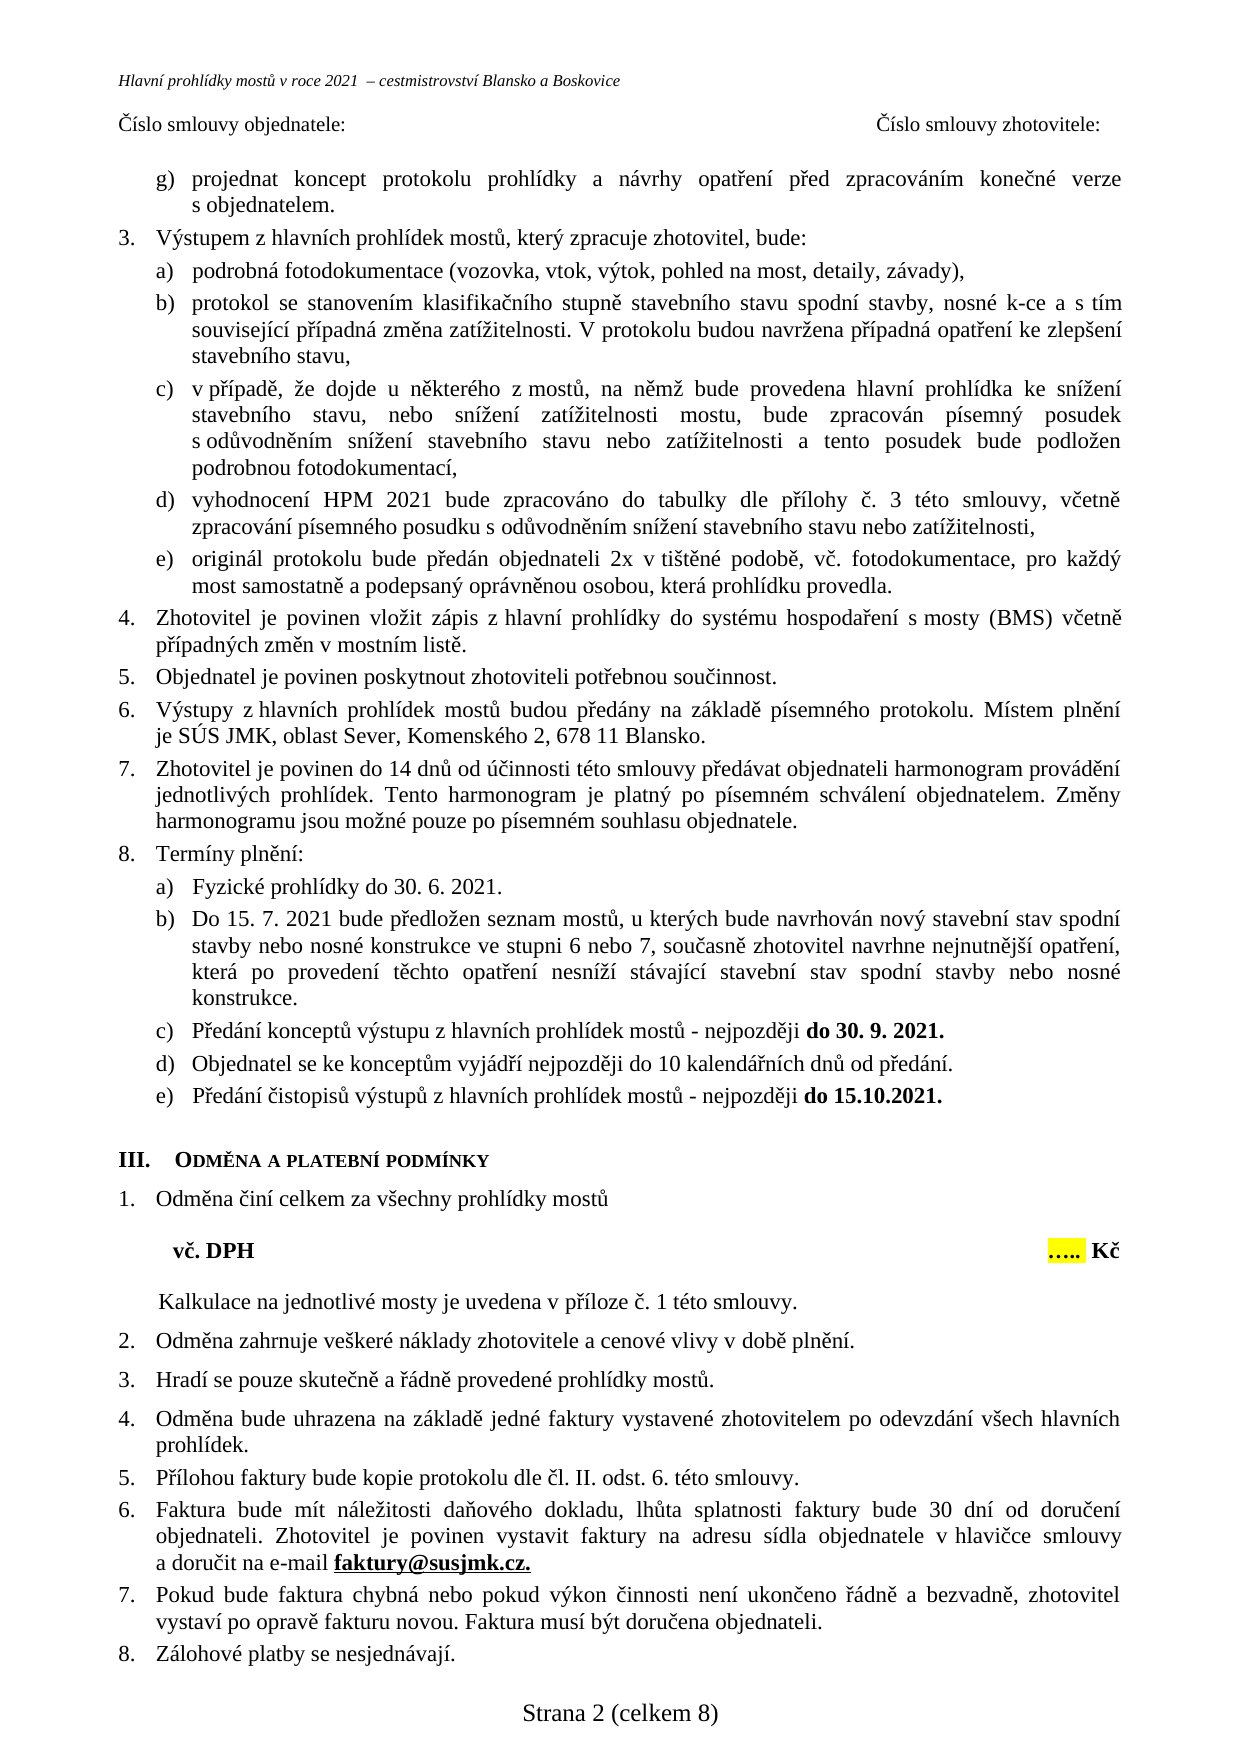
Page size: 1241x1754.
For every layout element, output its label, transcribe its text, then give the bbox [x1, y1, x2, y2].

list Odměna a platební podmínky [118, 1146, 1122, 1173]
text Kalkulace na jednotlivé mosty je uvedena v příloze č. 1 této smlouvy. [118, 1288, 1122, 1314]
text a) podrobná fotodokumentace (vozovka, vtok, výtok, pohled na most, detaily, závady), [118, 257, 1122, 283]
table_header vč. DPH [156, 1224, 838, 1276]
list Objednatel je povinen poskytnout zhotoviteli potřebnou součinnost. [118, 663, 1122, 689]
text b) Do 15. 7. 2021 bude předložen seznam mostů, u kterých bude navrhován nový stavební stav spodní stavby nebo nosné konstrukce ve stupni 6 nebo 7, současně zhotovitel navrhne nejnutnější opatření, která po provedení těchto opatření nesníží stávající stavební stav spodní stavby nebo nosné konstrukce. [156, 905, 1122, 1011]
list Zhotovitel je povinen vložit zápis z hlavní prohlídky do systému hospodaření s mosty (BMS) včetně případných změn v mostním listě. [118, 604, 1122, 657]
list Výstupem z hlavních prohlídek mostů, který zpracuje zhotovitel, bude: [118, 224, 1122, 251]
text d) vyhodnocení HPM 2021 bude zpracováno do tabulky dle přílohy č. 3 této smlouvy, včetně zpracování písemného posudku s odůvodněním snížení stavebního stavu nebo zatížitelnosti, [156, 486, 1122, 539]
text c) v případě, že dojde u některého z mostů, na němž bude provedena hlavní prohlídka ke snížení stavebního stavu, nebo snížení zatížitelnosti mostu, bude zpracován písemný posudek s odůvodněním snížení stavebního stavu nebo zatížitelnosti a tento posudek bude podložen podrobnou fotodokumentací, [156, 375, 1122, 480]
list Pokud bude faktura chybná nebo pokud výkon činnosti není ukončeno řádně a bezvadně, zhotovitel vystaví po opravě fakturu novou. Faktura musí být doručena objednateli. [118, 1581, 1122, 1634]
text a) Fyzické prohlídky do 30. 6. 2021. [118, 873, 1122, 899]
list Odměna činí celkem za všechny prohlídky mostů [118, 1185, 1122, 1212]
list Termíny plnění: [118, 840, 1122, 866]
list Výstupy z hlavních prohlídek mostů budou předány na základě písemného protokolu. Místem plnění je SÚS JMK, oblast Sever, Komenského 2, 678 11 Blansko. [118, 696, 1122, 748]
list Přílohou faktury bude kopie protokolu dle čl. II. odst. 6. této smlouvy. [118, 1463, 1122, 1490]
text e) originál protokolu bude předán objednateli 2x v tištěné podobě, vč. fotodokumentace, pro každý most samostatně a podepsaný oprávněnou osobou, která prohlídku provedla. [156, 545, 1122, 598]
list Zhotovitel je povinen do 14 dnů od účinnosti této smlouvy předávat objednateli harmonogram provádění jednotlivých prohlídek. Tento harmonogram je platný po písemném schválení objednatelem. Změny harmonogramu jsou možné pouze po písemném souhlasu objednatele. [118, 755, 1122, 834]
list Odměna zahrnuje veškeré náklady zhotovitele a cenové vlivy v době plnění. [118, 1327, 1122, 1353]
text d) Objednatel se ke konceptům vyjádří nejpozději do 10 kalendářních dnů od předání. [156, 1049, 1122, 1076]
list Hradí se pouze skutečně a řádně provedené prohlídky mostů. [118, 1366, 1122, 1392]
text b) protokol se stanovením klasifikačního stupně stavebního stavu spodní stavby, nosné k-ce a s tím související případná změna zatížitelnosti. V protokolu budou navržena případná opatření ke zlepšení stavebního stavu, [156, 289, 1122, 368]
list Zálohové platby se nesjednávají. [118, 1640, 1122, 1667]
list Faktura bude mít náležitosti daňového dokladu, lhůta splatnosti faktury bude 30 dní od doručení objednateli. Zhotovitel je povinen vystavit faktury na adresu sídla objednatele v hlavičce smlouvy a doručit na e-mail faktury@susjmk.cz. [118, 1496, 1122, 1575]
table_header ….. Kč [838, 1224, 1131, 1276]
list Odměna bude uhrazena na základě jedné faktury vystavené zhotovitelem po odevzdání všech hlavních prohlídek. [118, 1404, 1122, 1457]
text g) projednat koncept protokolu prohlídky a návrhy opatření před zpracováním konečné verze s objednatelem. [156, 165, 1122, 218]
text c) Předání konceptů výstupu z hlavních prohlídek mostů - nejpozději do 30. 9. 2021. [156, 1017, 1122, 1043]
text e) Předání čistopisů výstupů z hlavních prohlídek mostů - nejpozději do 15.10.2021. [118, 1082, 1122, 1108]
